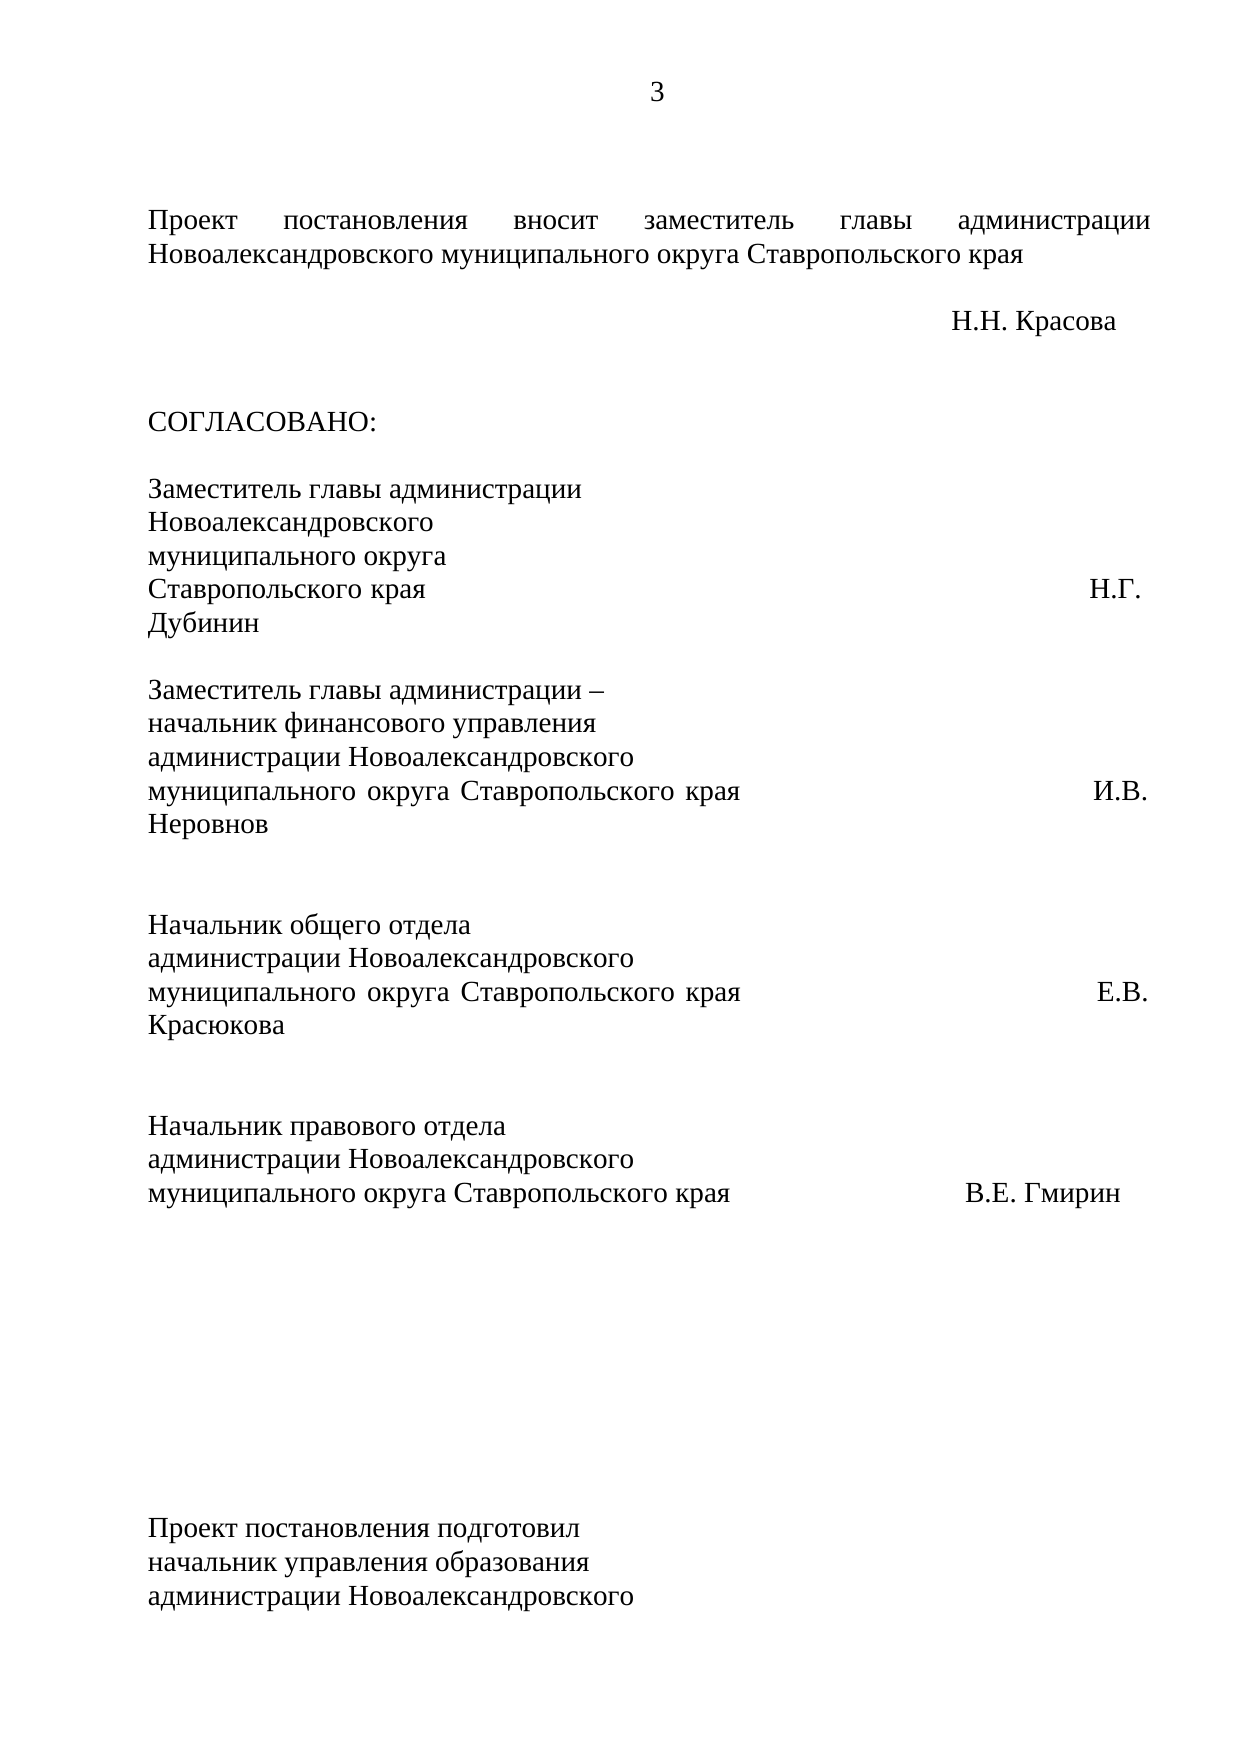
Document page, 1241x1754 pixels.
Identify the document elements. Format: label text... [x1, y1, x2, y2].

text муниципального округа Ставропольского края Е.В. Красюкова [148, 974, 1152, 1041]
text Проект постановления подготовил [148, 1511, 1152, 1544]
text Начальник общего отдела [148, 907, 1152, 940]
text Новоалександровского [148, 504, 1152, 538]
text Начальник правового отдела [148, 1108, 1152, 1142]
text начальник финансового управления [148, 706, 1152, 739]
text СОГЛАСОВАНО: [148, 404, 1152, 437]
text администрации Новоалександровского [148, 739, 1152, 773]
text начальник управления образования [148, 1544, 1152, 1578]
text администрации Новоалександровского [148, 940, 1152, 974]
text администрации Новоалександровского [148, 1142, 1152, 1175]
text Н.Н. Красова [148, 303, 1152, 337]
text Проект постановления вносит заместитель главы администрации Новоалександровского муниципального округа Ставропольского края [148, 202, 1152, 269]
text Заместитель главы администрации [148, 471, 1152, 504]
text муниципального округа [148, 538, 1152, 571]
text администрации Новоалександровского [148, 1578, 1152, 1611]
text муниципального округа Ставропольского края В.Е. Гмирин [148, 1175, 1152, 1209]
text Ставропольского края Н.Г. Дубинин [148, 571, 1152, 638]
text муниципального округа Ставропольского края И.В. Неровнов [148, 773, 1152, 840]
text Заместитель главы администрации – [148, 672, 1152, 706]
